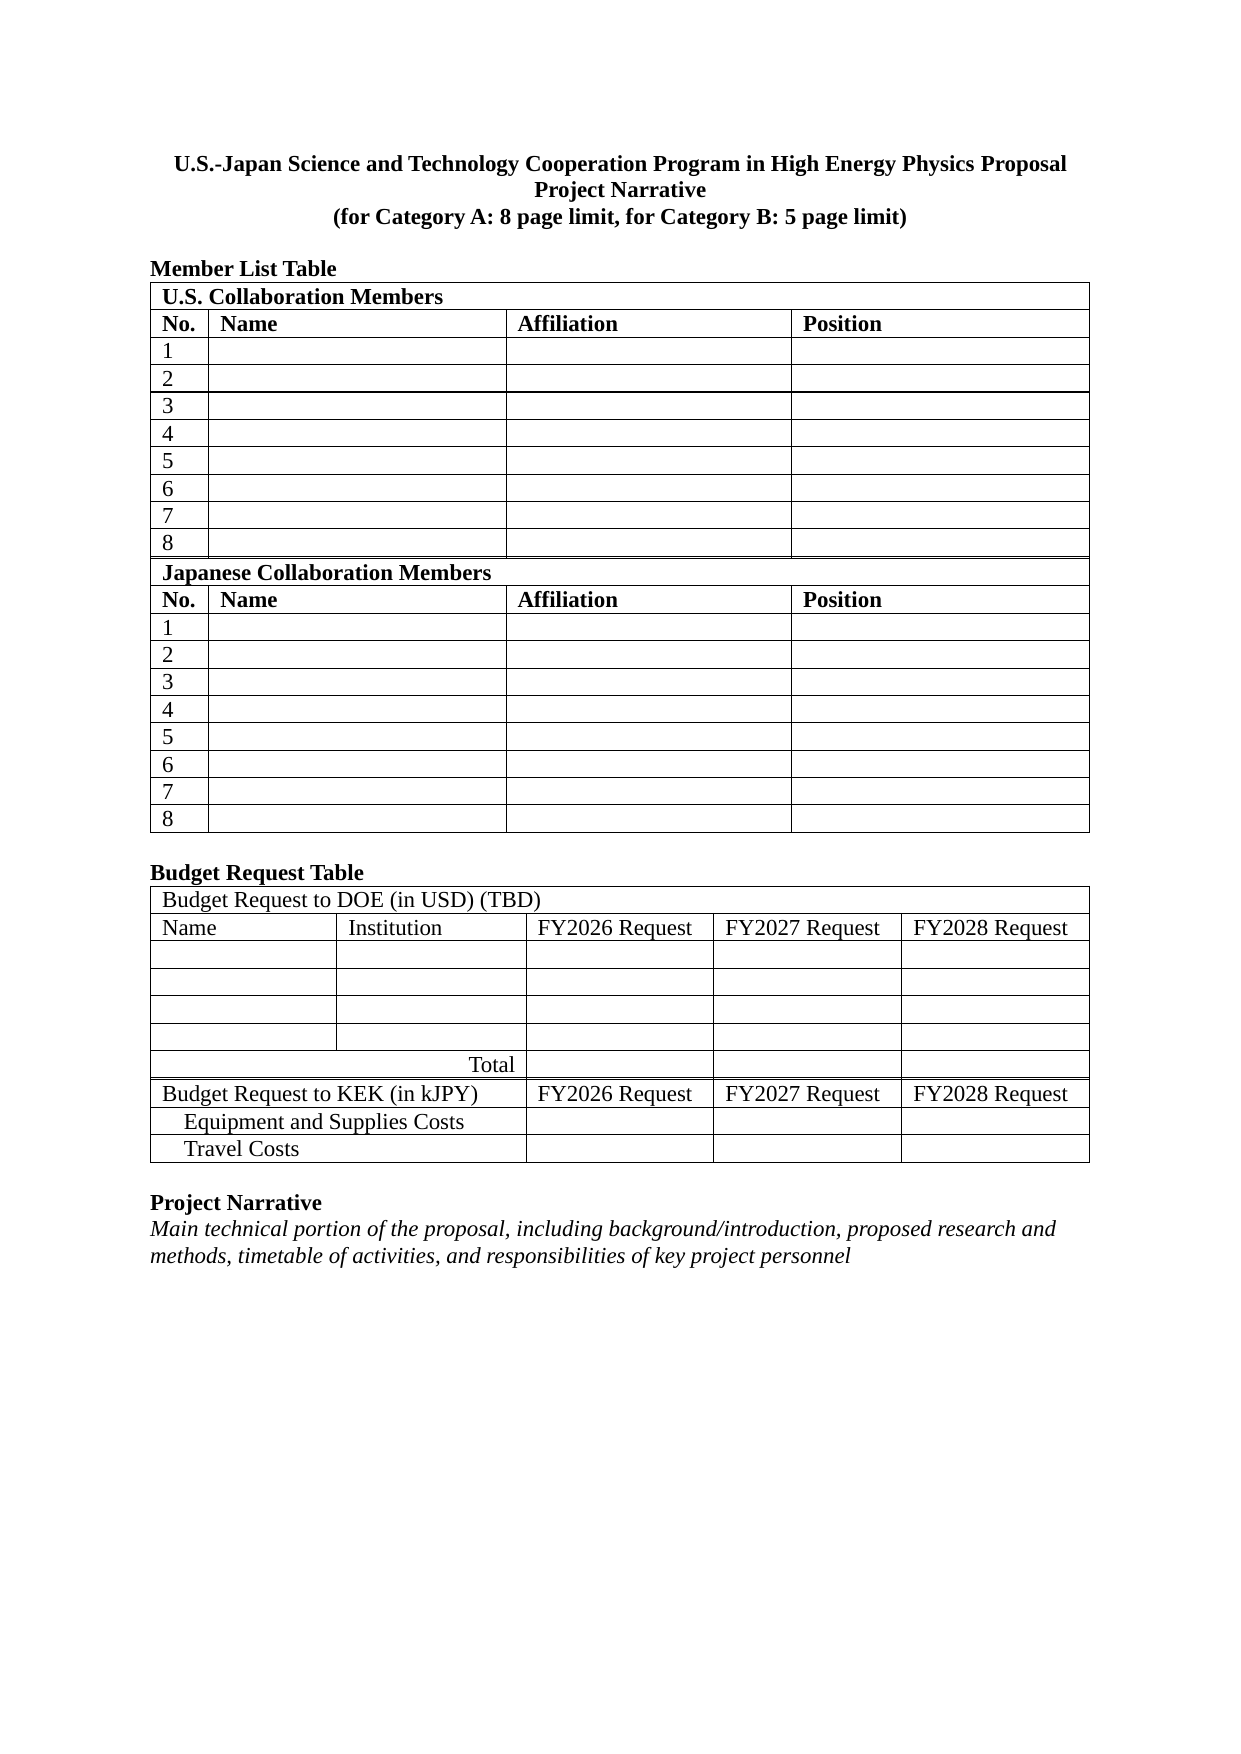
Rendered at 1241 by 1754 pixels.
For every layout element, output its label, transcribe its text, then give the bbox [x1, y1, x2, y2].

table_cell Institution [337, 914, 526, 940]
table_cell [507, 447, 791, 473]
table_cell No. [151, 586, 208, 613]
table_cell [209, 805, 506, 832]
table_cell FY2028 Request [902, 914, 1089, 940]
table_cell 2 [151, 365, 208, 391]
table_cell [507, 420, 791, 446]
table_cell [902, 1051, 1089, 1077]
table_cell [209, 529, 506, 556]
table_cell Name [151, 914, 336, 940]
table_cell [792, 502, 1089, 528]
table_cell [209, 751, 506, 777]
table_cell FY2027 Request [714, 914, 901, 940]
table_cell [792, 641, 1089, 667]
text Budget Request Table [150, 859, 1090, 886]
table_cell [151, 996, 336, 1022]
table_cell FY2028 Request [902, 1080, 1089, 1107]
table_cell [507, 475, 791, 501]
table_cell [792, 778, 1089, 804]
table_cell FY2027 Request [714, 1080, 901, 1107]
table_cell FY2026 Request [527, 1080, 713, 1107]
table_cell Budget Request to KEK (in kJPY) [151, 1080, 526, 1107]
table_cell [792, 338, 1089, 364]
table_cell [792, 475, 1089, 501]
table_cell [209, 696, 506, 722]
table_cell [527, 1051, 713, 1077]
table_cell [209, 614, 506, 640]
table_cell [714, 1135, 901, 1162]
table_cell [507, 805, 791, 832]
table_cell 7 [151, 502, 208, 528]
table_cell [151, 969, 336, 995]
table_cell [209, 338, 506, 364]
text Member List Table [150, 255, 1090, 282]
table_cell [209, 669, 506, 695]
table_header Budget Request to DOE (in USD) (TBD) [151, 887, 1089, 913]
table_cell [209, 365, 506, 391]
table_cell [902, 1024, 1089, 1050]
table_cell [527, 1024, 713, 1050]
table_cell [714, 969, 901, 995]
table_cell [792, 669, 1089, 695]
text Main technical portion of the proposal, including background/introduction, proposed research and methods, timetable of activities, and responsibilities of key project personnel [150, 1215, 1090, 1268]
table_cell [792, 614, 1089, 640]
table_cell [507, 338, 791, 364]
table_cell [902, 969, 1089, 995]
table_cell 4 [151, 696, 208, 722]
table_cell [714, 941, 901, 968]
table_cell [507, 365, 791, 391]
table_cell 5 [151, 447, 208, 473]
table_cell [209, 393, 506, 419]
table_cell [507, 502, 791, 528]
table_cell [507, 641, 791, 667]
table_cell [792, 696, 1089, 722]
table_cell Japanese Collaboration Members [151, 559, 1089, 585]
table_cell 3 [151, 393, 208, 419]
table_cell [507, 669, 791, 695]
table_cell [527, 969, 713, 995]
table_cell [792, 723, 1089, 749]
table_cell [527, 941, 713, 968]
table_cell [507, 393, 791, 419]
table_cell [337, 941, 526, 968]
table_cell [209, 420, 506, 446]
table_cell [507, 529, 791, 556]
table_cell [902, 1135, 1089, 1162]
table_cell [792, 529, 1089, 556]
table_cell [792, 420, 1089, 446]
table_cell FY2026 Request [527, 914, 713, 940]
table_cell [209, 723, 506, 749]
table_cell [792, 805, 1089, 832]
table_cell Total [151, 1051, 526, 1077]
table_cell [792, 751, 1089, 777]
table_header U.S. Collaboration Members [151, 283, 1089, 309]
table_cell Affiliation [507, 310, 791, 337]
table_cell [792, 365, 1089, 391]
table_cell 5 [151, 723, 208, 749]
table_cell [151, 1024, 336, 1050]
table_cell Name [209, 310, 506, 337]
table_cell [209, 447, 506, 473]
table_cell 8 [151, 805, 208, 832]
table_cell [902, 941, 1089, 968]
table_cell 8 [151, 529, 208, 556]
table_cell [792, 393, 1089, 419]
table_cell Equipment and Supplies Costs [151, 1108, 526, 1134]
table_cell [527, 996, 713, 1022]
table_cell [209, 641, 506, 667]
text U.S.-Japan Science and Technology Cooperation Program in High Energy Physics Proposal [150, 150, 1090, 176]
table_cell [209, 778, 506, 804]
text Project Narrative [150, 1189, 1090, 1215]
text (for Category A: 8 page limit, for Category B: 5 page limit) [150, 203, 1090, 229]
table_cell [209, 475, 506, 501]
table_cell [902, 996, 1089, 1022]
table_cell [527, 1108, 713, 1134]
table_cell Travel Costs [151, 1135, 526, 1162]
table_cell [527, 1135, 713, 1162]
table_cell [714, 996, 901, 1022]
table_cell [714, 1051, 901, 1077]
table_cell Name [209, 586, 506, 613]
table_cell 6 [151, 751, 208, 777]
table_cell [209, 502, 506, 528]
table_cell [507, 751, 791, 777]
table_cell Position [792, 586, 1089, 613]
table_cell [507, 696, 791, 722]
table_cell 4 [151, 420, 208, 446]
table_cell 1 [151, 614, 208, 640]
table_cell [507, 778, 791, 804]
table_cell 7 [151, 778, 208, 804]
table_cell [792, 447, 1089, 473]
table_cell Position [792, 310, 1089, 337]
table_cell Affiliation [507, 586, 791, 613]
table_cell [507, 614, 791, 640]
table_cell 2 [151, 641, 208, 667]
text Project Narrative [150, 176, 1090, 203]
table_cell [714, 1024, 901, 1050]
table_cell [902, 1108, 1089, 1134]
table_cell [337, 996, 526, 1022]
table_cell [714, 1108, 901, 1134]
table_cell 6 [151, 475, 208, 501]
table_cell [151, 941, 336, 968]
table_cell [337, 1024, 526, 1050]
table_cell [507, 723, 791, 749]
table_cell No. [151, 310, 208, 337]
table_cell [337, 969, 526, 995]
table_cell 1 [151, 338, 208, 364]
table_cell 3 [151, 669, 208, 695]
